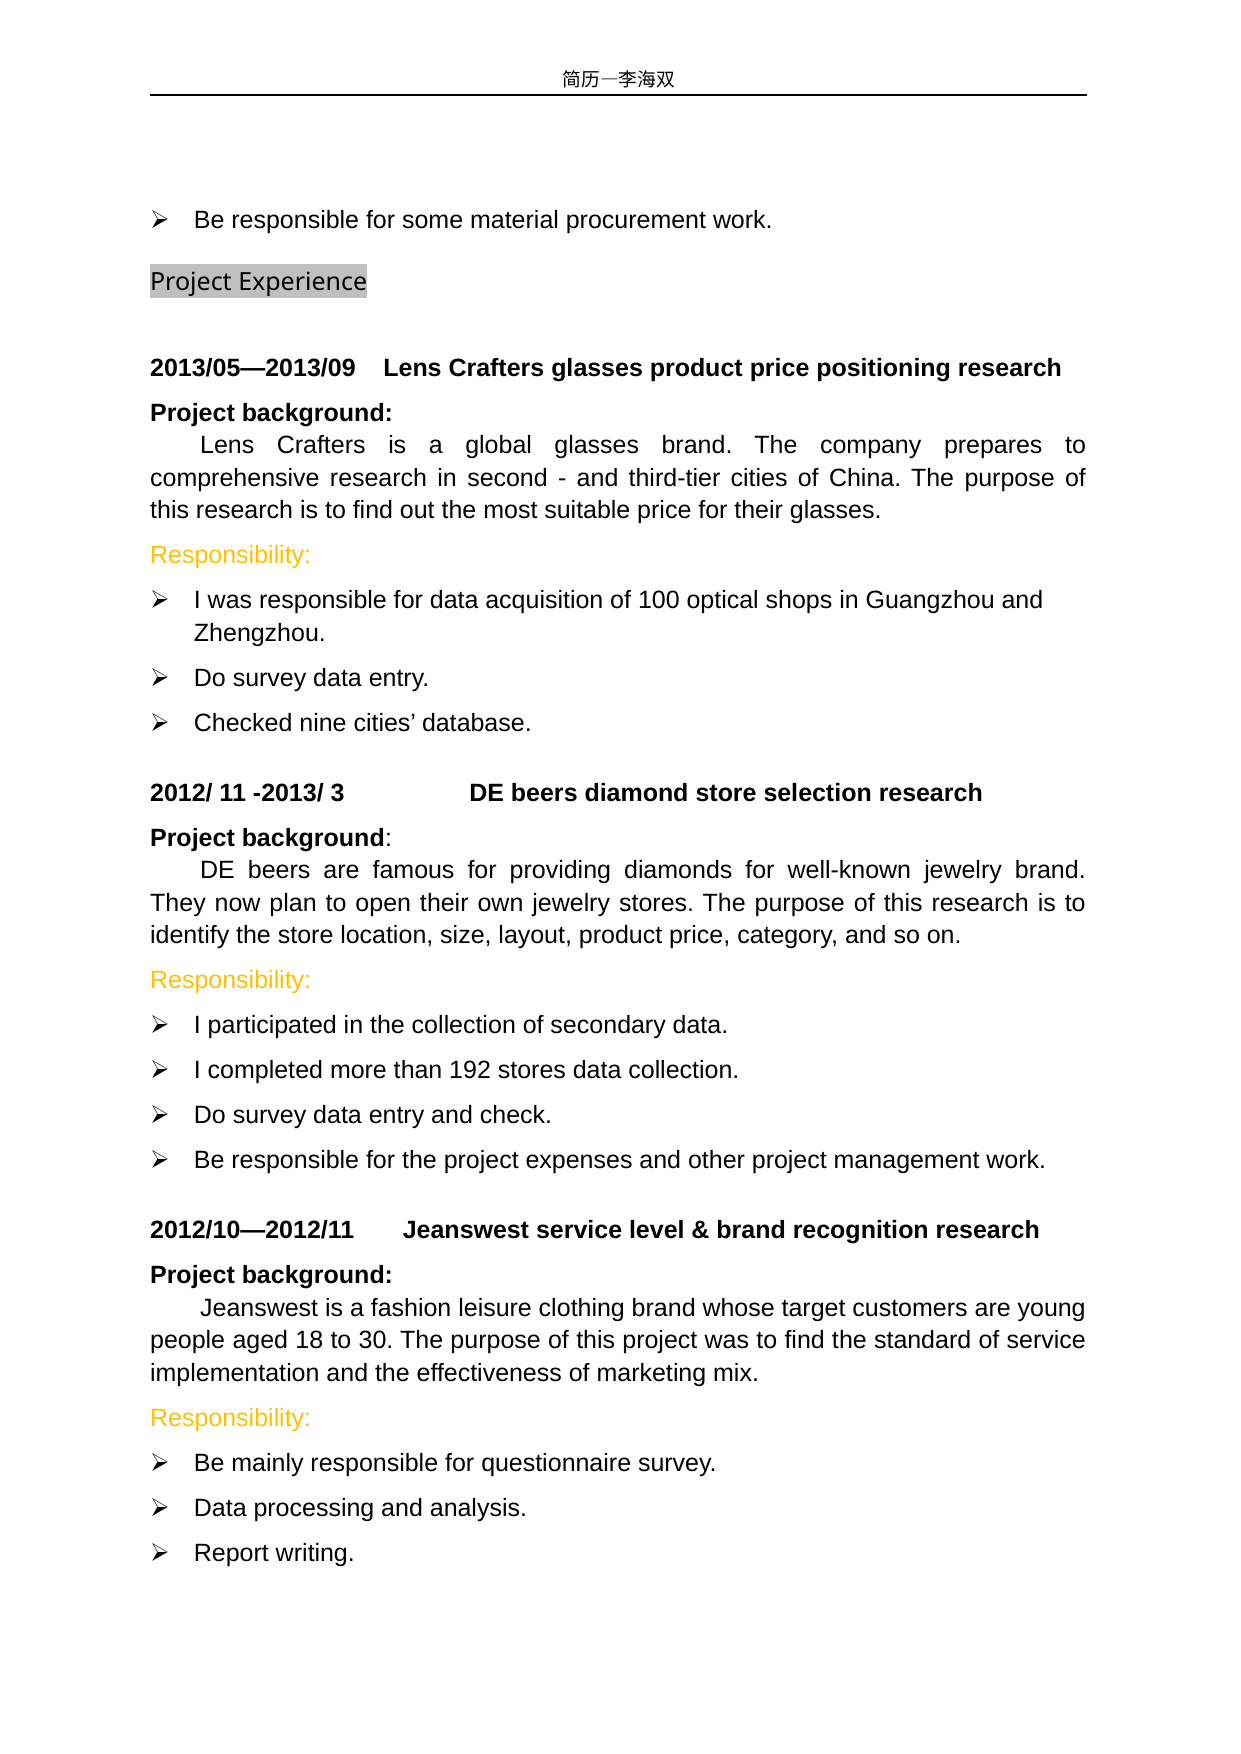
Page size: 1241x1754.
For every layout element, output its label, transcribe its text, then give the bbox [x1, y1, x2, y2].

list Checked nine cities’ database. [150, 706, 1087, 738]
list Do survey data entry and check. [150, 1098, 1087, 1131]
list Be responsible for some material procurement work. [150, 203, 1087, 236]
list Report writing. [150, 1536, 1087, 1568]
text Project Experience [150, 248, 1087, 313]
list Be responsible for the project expenses and other project management work. [150, 1143, 1087, 1176]
text Jeanswest is a fashion leisure clothing brand whose target customers are young people aged 18 to 30. The purpose of this project was to find the standard of service implementation and the effectiveness of marketing mix. [150, 1291, 1087, 1388]
list Be mainly responsible for questionnaire survey. [150, 1446, 1087, 1478]
text 2012/10—2012/11 Jeanswest service level & brand recognition research [150, 1213, 1087, 1246]
text Responsibility: [150, 538, 1087, 571]
text Project background: [150, 1258, 1087, 1291]
list Do survey data entry. [150, 661, 1087, 693]
text Responsibility: [150, 1401, 1087, 1433]
text 2012/ 11 -2013/ 3 DE beers diamond store selection research [150, 776, 1087, 808]
text 2013/05—2013/09 Lens Crafters glasses product price positioning research [150, 351, 1087, 383]
text Project background: [150, 821, 1087, 853]
list I was responsible for data acquisition of 100 optical shops in Guangzhou and Zhengzhou. [150, 583, 1087, 648]
text Project background: [150, 396, 1087, 428]
list I completed more than 192 stores data collection. [150, 1053, 1087, 1086]
list I participated in the collection of secondary data. [150, 1008, 1087, 1041]
text Responsibility: [150, 963, 1087, 996]
text DE beers are famous for providing diamonds for well-known jewelry brand. They now plan to open their own jewelry stores. The purpose of this research is to identify the store location, size, layout, product price, category, and so on. [150, 853, 1087, 951]
text Lens Crafters is a global glasses brand. The company prepares to comprehensive research in second - and third-tier cities of China. The purpose of this research is to find out the most suitable price for their glasses. [150, 428, 1087, 526]
list Data processing and analysis. [150, 1491, 1087, 1523]
